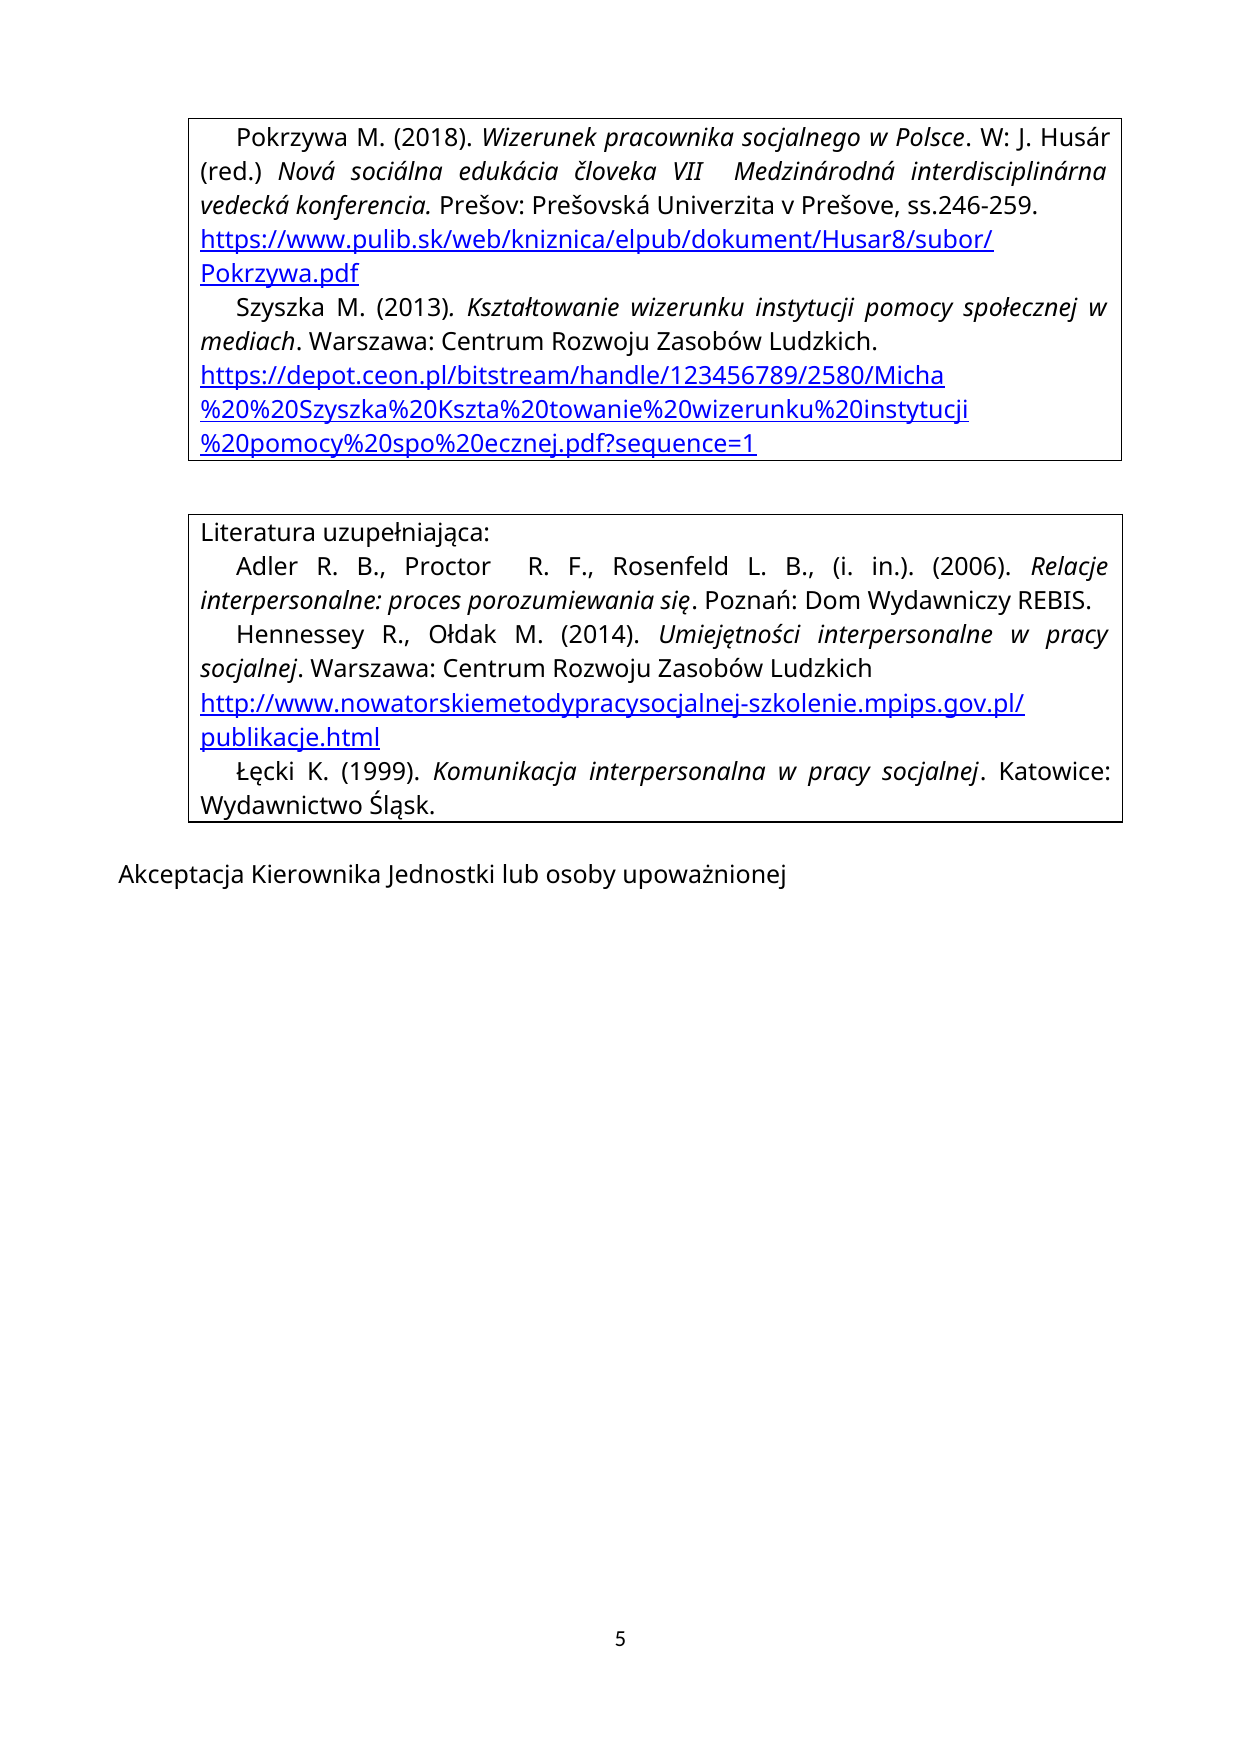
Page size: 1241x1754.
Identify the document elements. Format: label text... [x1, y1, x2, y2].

table_header Literatura uzupełniająca: Adler R. B., Proctor R. F., Rosenfeld L. B., (i. in.). (2006). Relacje interpersonalne: proces porozumiewania się. Poznań: Dom Wydawniczy REBIS. Hennessey R., Ołdak M. (2014). Umiejętności interpersonalne w pracy socjalnej. Warszawa: Centrum Rozwoju Zasobów Ludzkich http://www.nowatorskiemetodypracysocjalnej-szkolenie.mpips.gov.pl/publikacje.html Łęcki K. (1999). Komunikacja interpersonalna w pracy socjalnej. Katowice: Wydawnictwo Śląsk. [189, 515, 1122, 821]
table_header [189, 119, 1121, 460]
text Akceptacja Kierownika Jednostki lub osoby upoważnionej [118, 857, 1122, 891]
